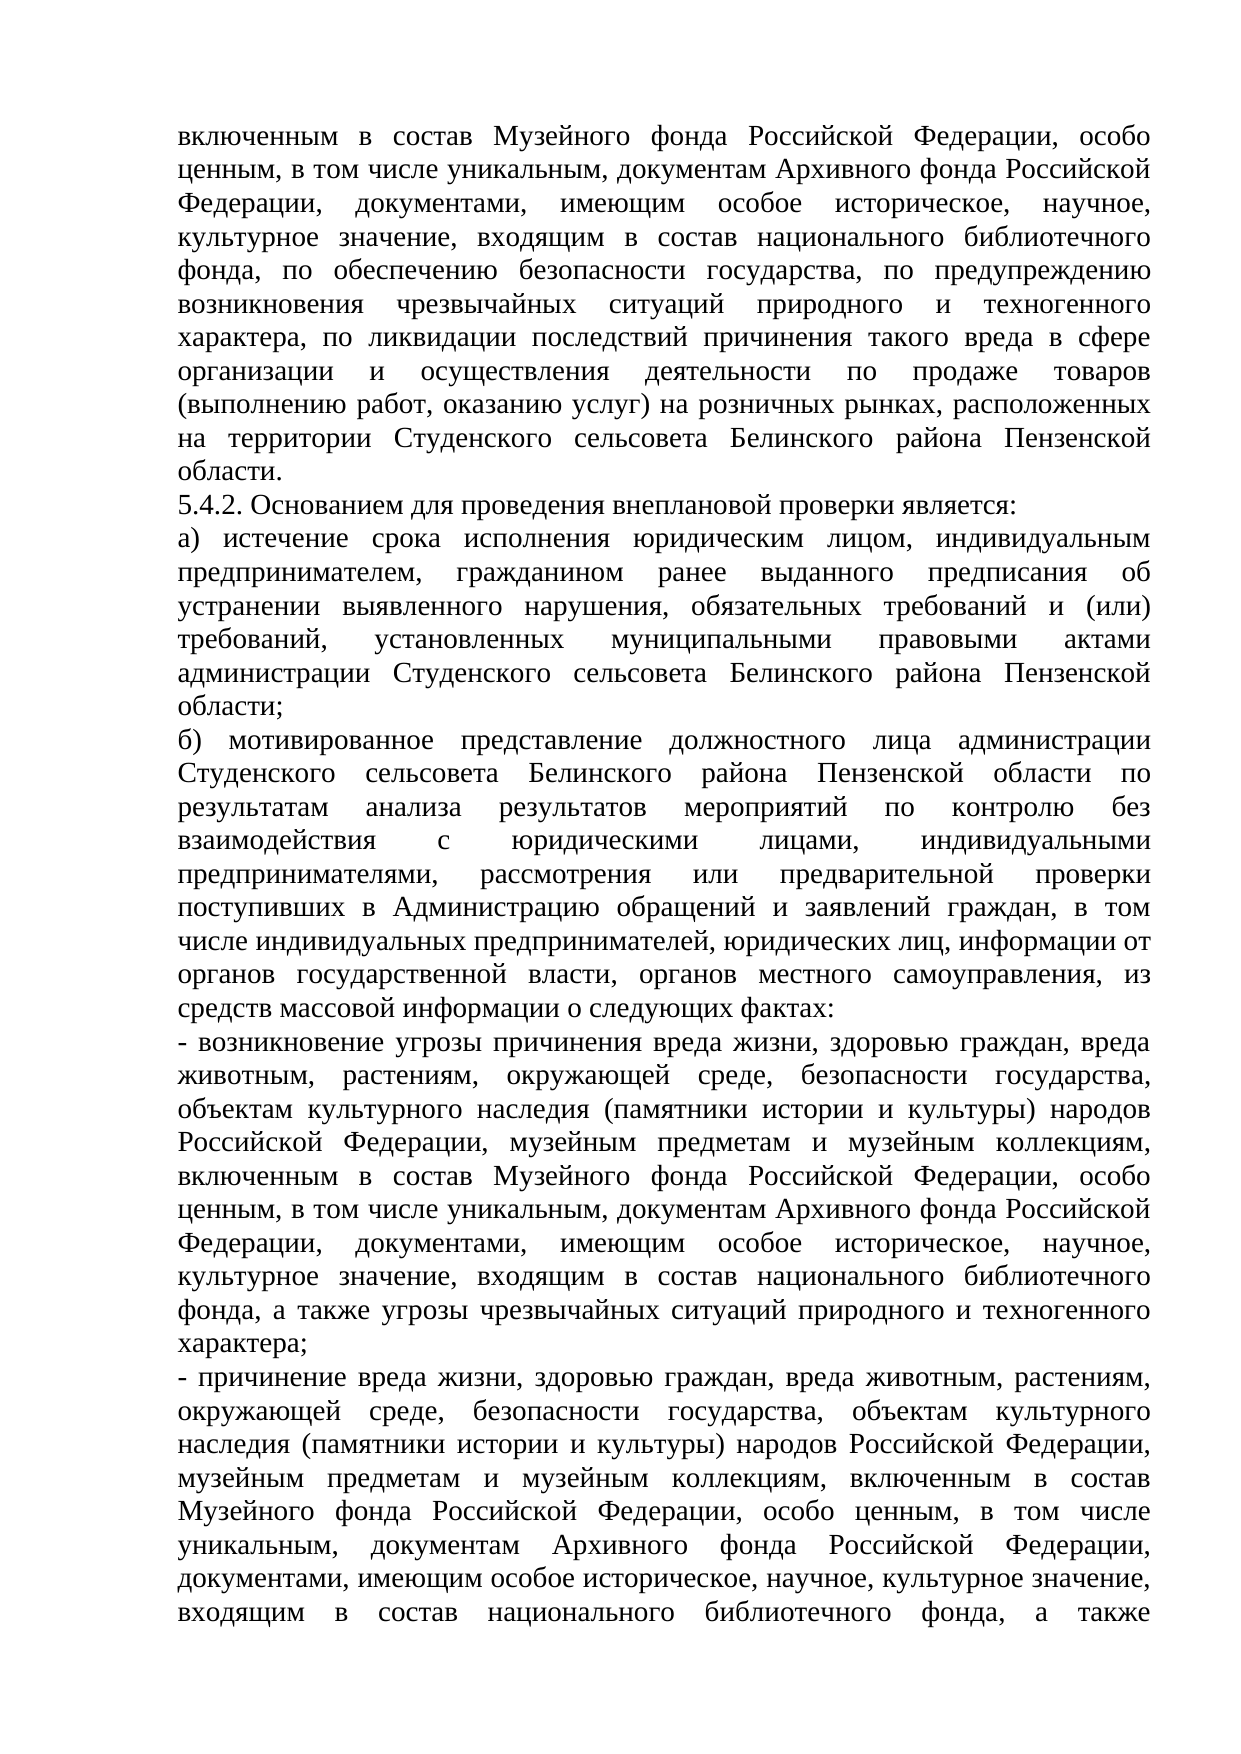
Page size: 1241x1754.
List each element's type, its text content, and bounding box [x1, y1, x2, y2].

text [177, 118, 1152, 487]
text б) мотивированное представление должностного лица администрации Студенского сельсовета Белинского района Пензенской области по результатам анализа результатов мероприятий по контролю без взаимодействия с юридическими лицами, индивидуальными предпринимателями, рассмотрения или предварительной проверки поступивших в Администрацию обращений и заявлений граждан, в том числе индивидуальных предпринимателей, юридических лиц, информации от органов государственной власти, органов местного самоуправления, из средств массовой информации о следующих фактах: [177, 722, 1152, 1024]
text а) истечение срока исполнения юридическим лицом, индивидуальным предпринимателем, гражданином ранее выданного предписания об устранении выявленного нарушения, обязательных требований и (или) требований, установленных муниципальными правовыми актами администрации Студенского сельсовета Белинского района Пензенской области; [177, 521, 1152, 722]
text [177, 1359, 1152, 1627]
text 5.4.2. Основанием для проведения внеплановой проверки является: [177, 487, 1152, 521]
text - возникновение угрозы причинения вреда жизни, здоровью граждан, вреда животным, растениям, окружающей среде, безопасности государства, объектам культурного наследия (памятники истории и культуры) народов Российской Федерации, музейным предметам и музейным коллекциям, включенным в состав Музейного фонда Российской Федерации, особо ценным, в том числе уникальным, документам Архивного фонда Российской Федерации, документами, имеющим особое историческое, научное, культурное значение, входящим в состав национального библиотечного фонда, а также угрозы чрезвычайных ситуаций природного и техногенного характера; [177, 1024, 1152, 1359]
